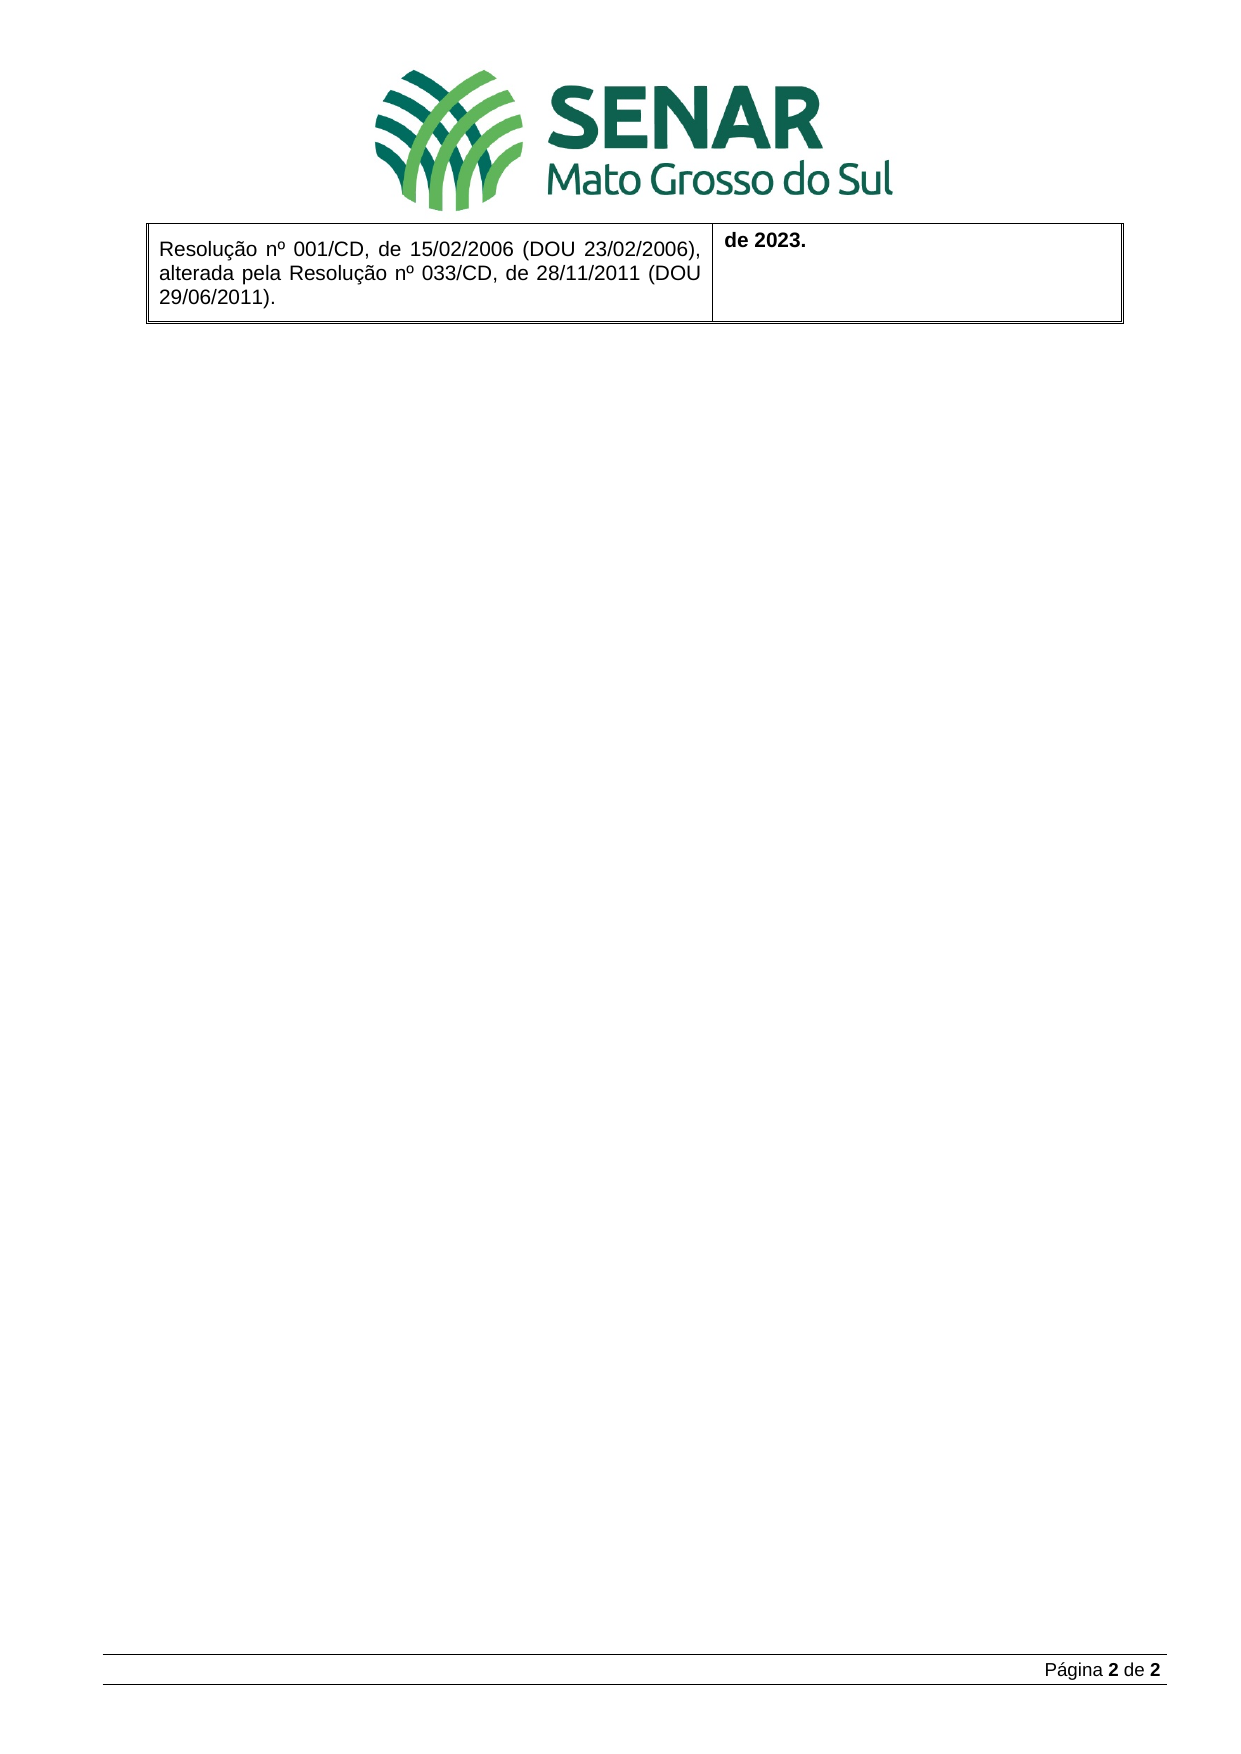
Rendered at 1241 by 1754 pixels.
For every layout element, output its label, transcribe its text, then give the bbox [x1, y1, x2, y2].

picture [365, 59, 905, 223]
